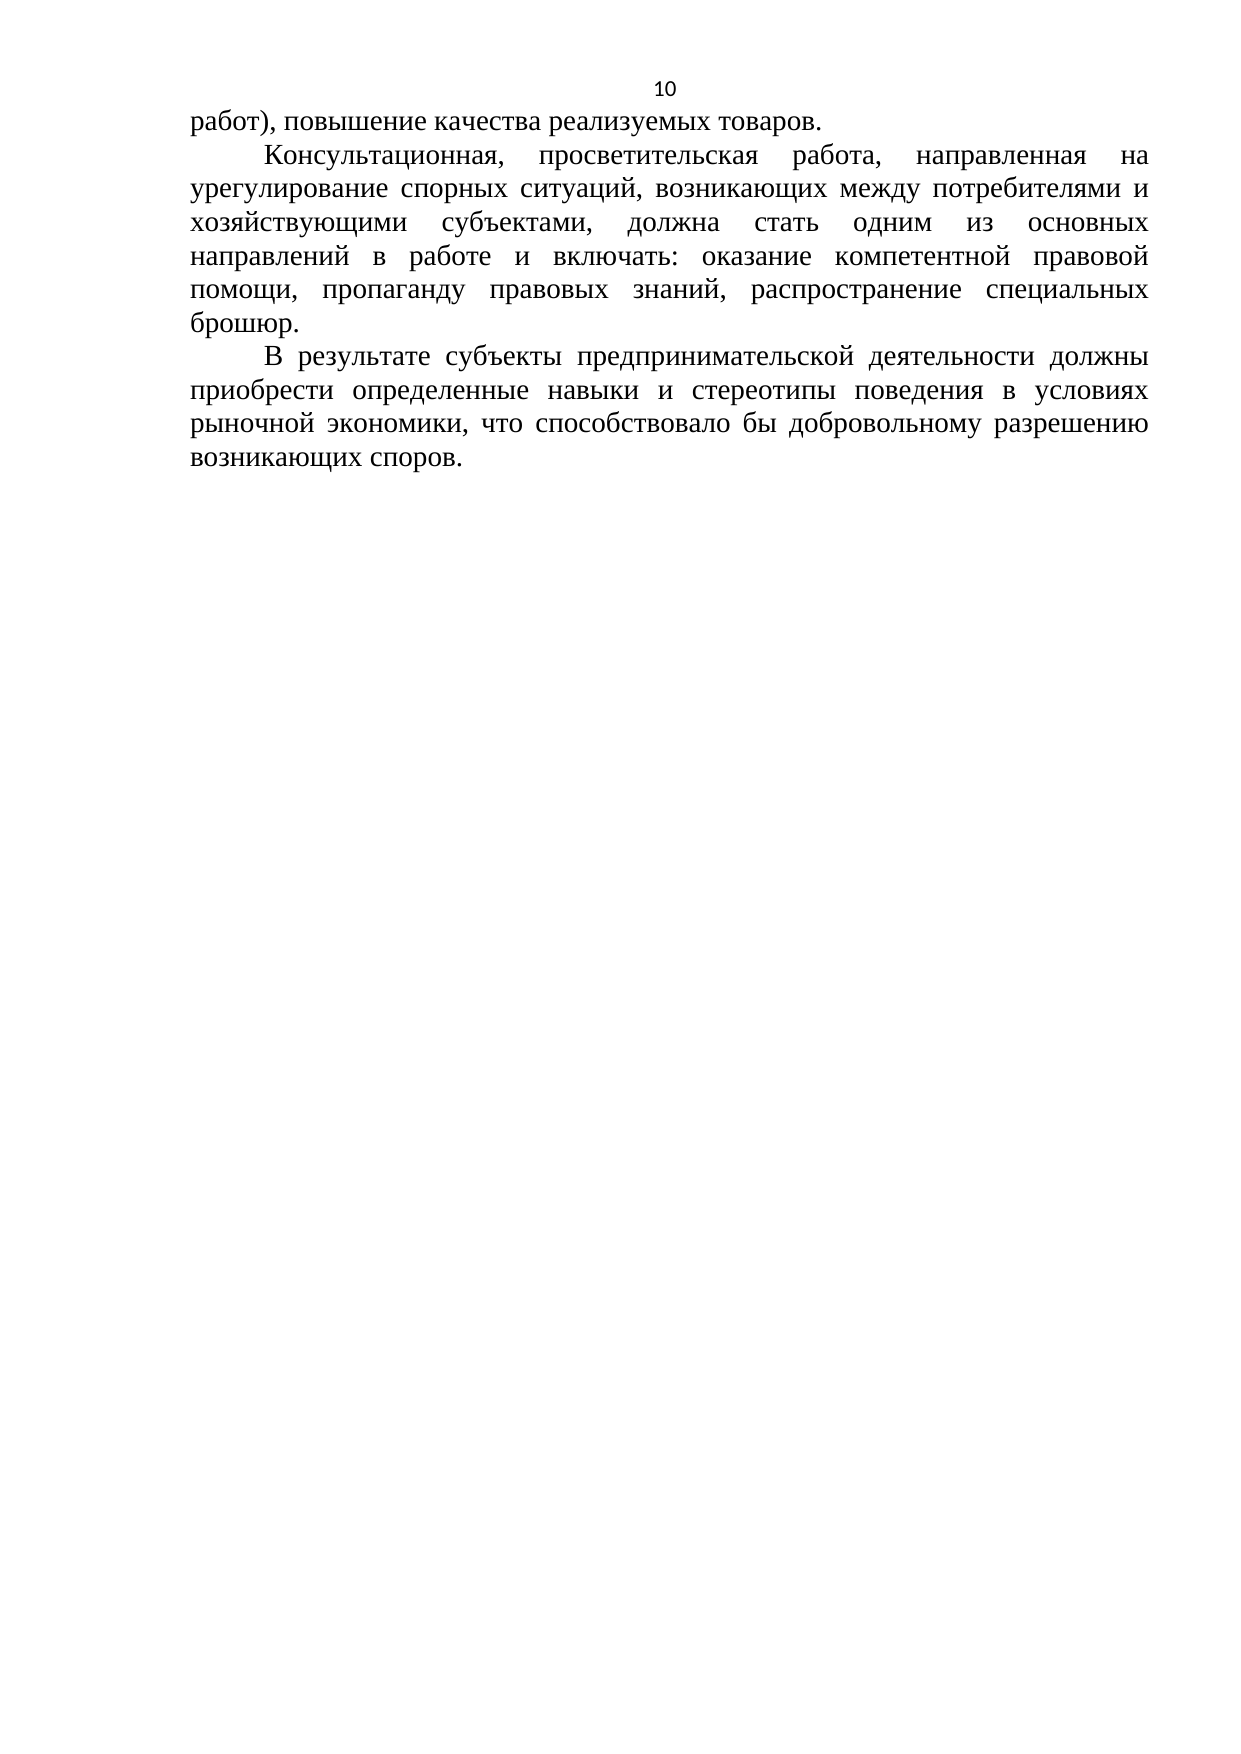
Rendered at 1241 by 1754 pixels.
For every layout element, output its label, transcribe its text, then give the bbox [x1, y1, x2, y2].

text Консультационная, просветительская работа, направленная на урегулирование спорных ситуаций, возникающих между потребителями и хозяйствующими субъектами, должна стать одним из основных направлений в работе и включать: оказание компетентной правовой помощи, пропаганду правовых знаний, распространение специальных брошюр. [190, 137, 1149, 338]
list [190, 103, 1149, 137]
text В результате субъекты предпринимательской деятельности должны приобрести определенные навыки и стереотипы поведения в условиях рыночной экономики, что способствовало бы добровольному разрешению возникающих споров. [190, 338, 1149, 472]
